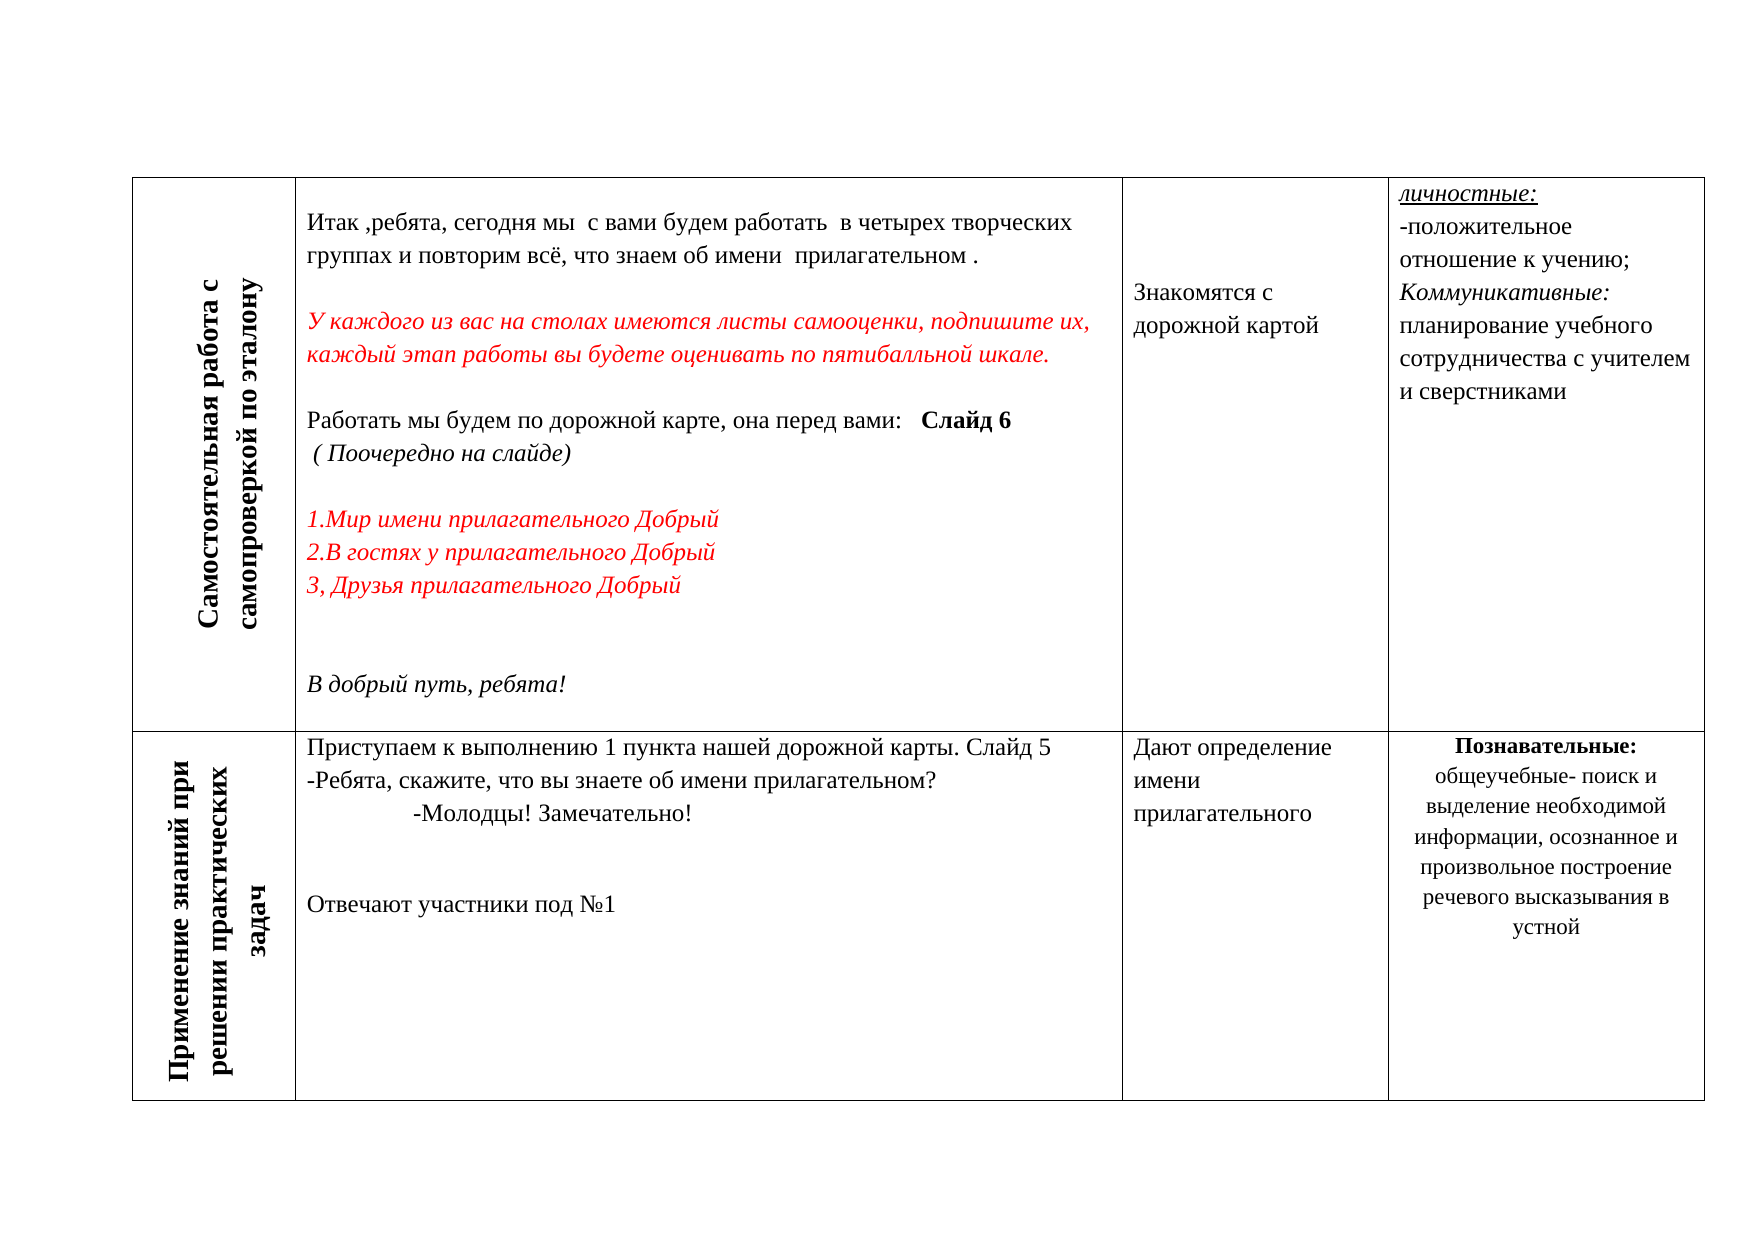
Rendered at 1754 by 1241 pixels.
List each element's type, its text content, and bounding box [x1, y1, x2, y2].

table_cell личностные: -положительное отношение к учению; Коммуникативные: планирование учебного сотрудничества с учителем и сверстниками [1389, 178, 1704, 731]
table_cell Дают определение имени прилагательного [1123, 732, 1388, 1099]
table_cell Знакомятся с дорожной картой [1123, 178, 1388, 731]
table_cell Познавательные: общеучебные- поиск и выделение необходимой информации, осознанное и произвольное построение речевого высказывания в устной [1389, 732, 1704, 1099]
table_cell Итак ,ребята, сегодня мы с вами будем работать в четырех творческих группах и повторим всё, что знаем об имени прилагательном . У каждого из вас на столах имеются листы самооценки, подпишите их, каждый этап работы вы будете оценивать по пятибалльной шкале. Работать мы будем по дорожной карте, она перед вами: Слайд 6 ( Поочередно на слайде) 1.Мир имени прилагательного Добрый 2.В гостях у прилагательного Добрый 3, Друзья прилагательного Добрый В добрый путь, ребята! [296, 178, 1122, 731]
table_cell Приступаем к выполнению 1 пункта нашей дорожной карты. Слайд 5 -Ребята, скажите, что вы знаете об имени прилагательном? -Молодцы! Замечательно! Отвечают участники под №1 [296, 732, 1122, 1099]
table_cell Самостоятельная работа с самопроверкой по эталону [133, 178, 295, 731]
table_cell Применение знаний при решении практических задач [133, 732, 295, 1099]
